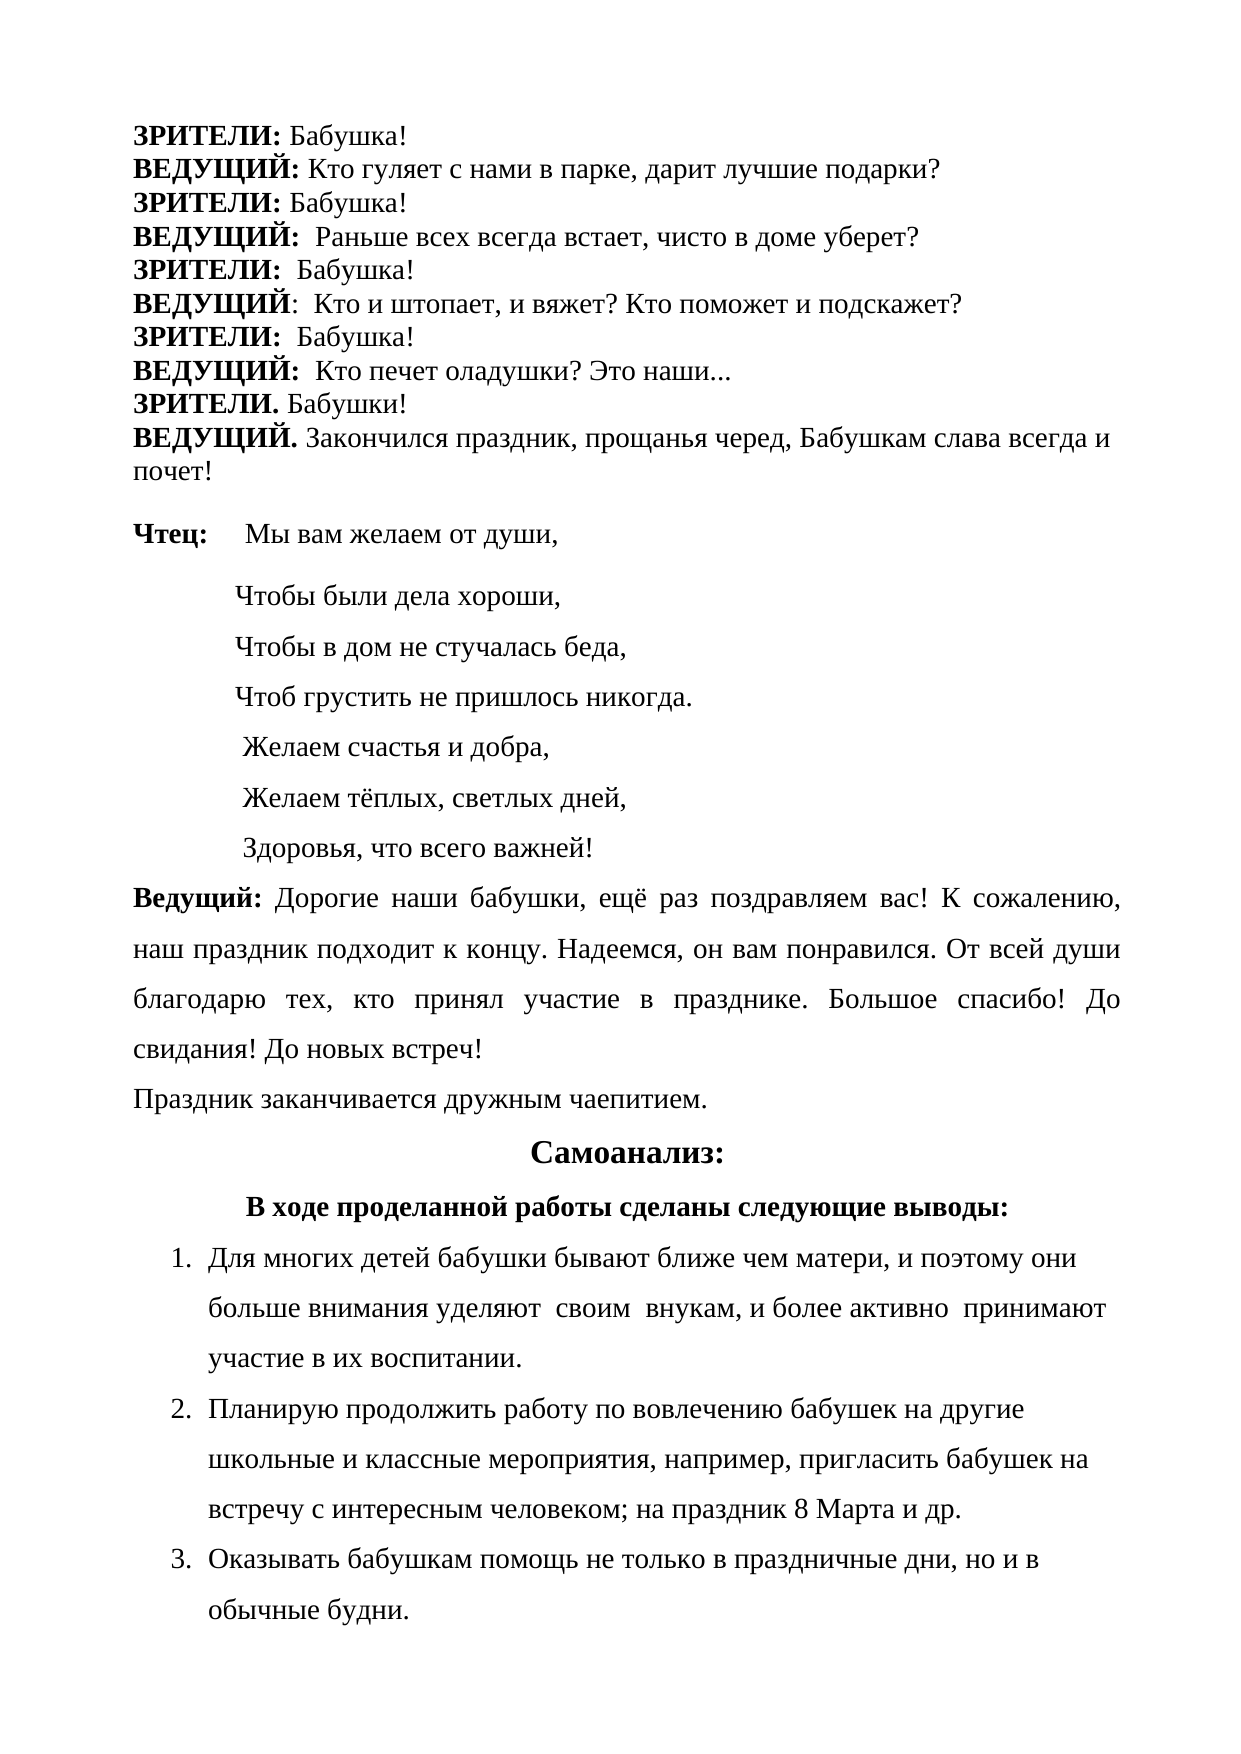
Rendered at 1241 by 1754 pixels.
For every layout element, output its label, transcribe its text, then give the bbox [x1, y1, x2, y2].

list Оказывать бабушкам помощь не только в праздничные дни, но и в обычные будни. [170, 1542, 1122, 1626]
list Планирую продолжить работу по вовлечению бабушек на другие школьные и классные мероприятия, например, пригласить бабушек на встречу с интересным человеком; на праздник 8 Марта и др. [170, 1391, 1122, 1525]
text ЗРИТЕЛИ: Бабушка! ВЕДУЩИЙ: Кто гуляет с нами в парке, дарит лучшие подарки? ЗРИТЕЛИ: Бабушка! ВЕДУЩИЙ: Раньше всех всегда встает, чисто в доме уберет? ЗРИТЕЛИ: Бабушка! ВЕДУЩИЙ: Кто и штопает, и вяжет? Кто поможет и подскажет? ЗРИТЕЛИ: Бабушка! ВЕДУЩИЙ: Кто печет оладушки? Это наши... ЗРИТЕЛИ. Бабушки! ВЕДУЩИЙ. Закончился праздник, прощанья черед, Бабушкам слава всегда и почет! [133, 118, 1122, 487]
text Чтоб грустить не пришлось никогда. [133, 679, 1122, 713]
list Для многих детей бабушки бывают ближе чем матери, и поэтому они больше внимания уделяют своим внукам, и более активно принимают участие в их воспитании. [170, 1240, 1122, 1374]
text Здоровья, что всего важней! [133, 830, 1122, 864]
text Праздник заканчивается дружным чаепитием. [133, 1082, 1122, 1115]
text Чтобы были дела хороши, [133, 578, 1122, 612]
text В ходе проделанной работы сделаны следующие выводы: [133, 1189, 1122, 1223]
text Чтец: Мы вам желаем от души, [133, 516, 1122, 550]
text Ведущий: Дорогие наши бабушки, ещё раз поздравляем вас! К сожалению, наш праздник подходит к концу. Надеемся, он вам понравился. От всей души благодарю тех, кто принял участие в празднике. Большое спасибо! До свидания! До новых встреч! [133, 880, 1122, 1065]
text Желаем тёплых, светлых дней, [133, 780, 1122, 813]
text Чтобы в дом не стучалась беда, [133, 629, 1122, 662]
text Желаем счастья и добра, [133, 729, 1122, 763]
text Самоанализ: [133, 1132, 1122, 1170]
